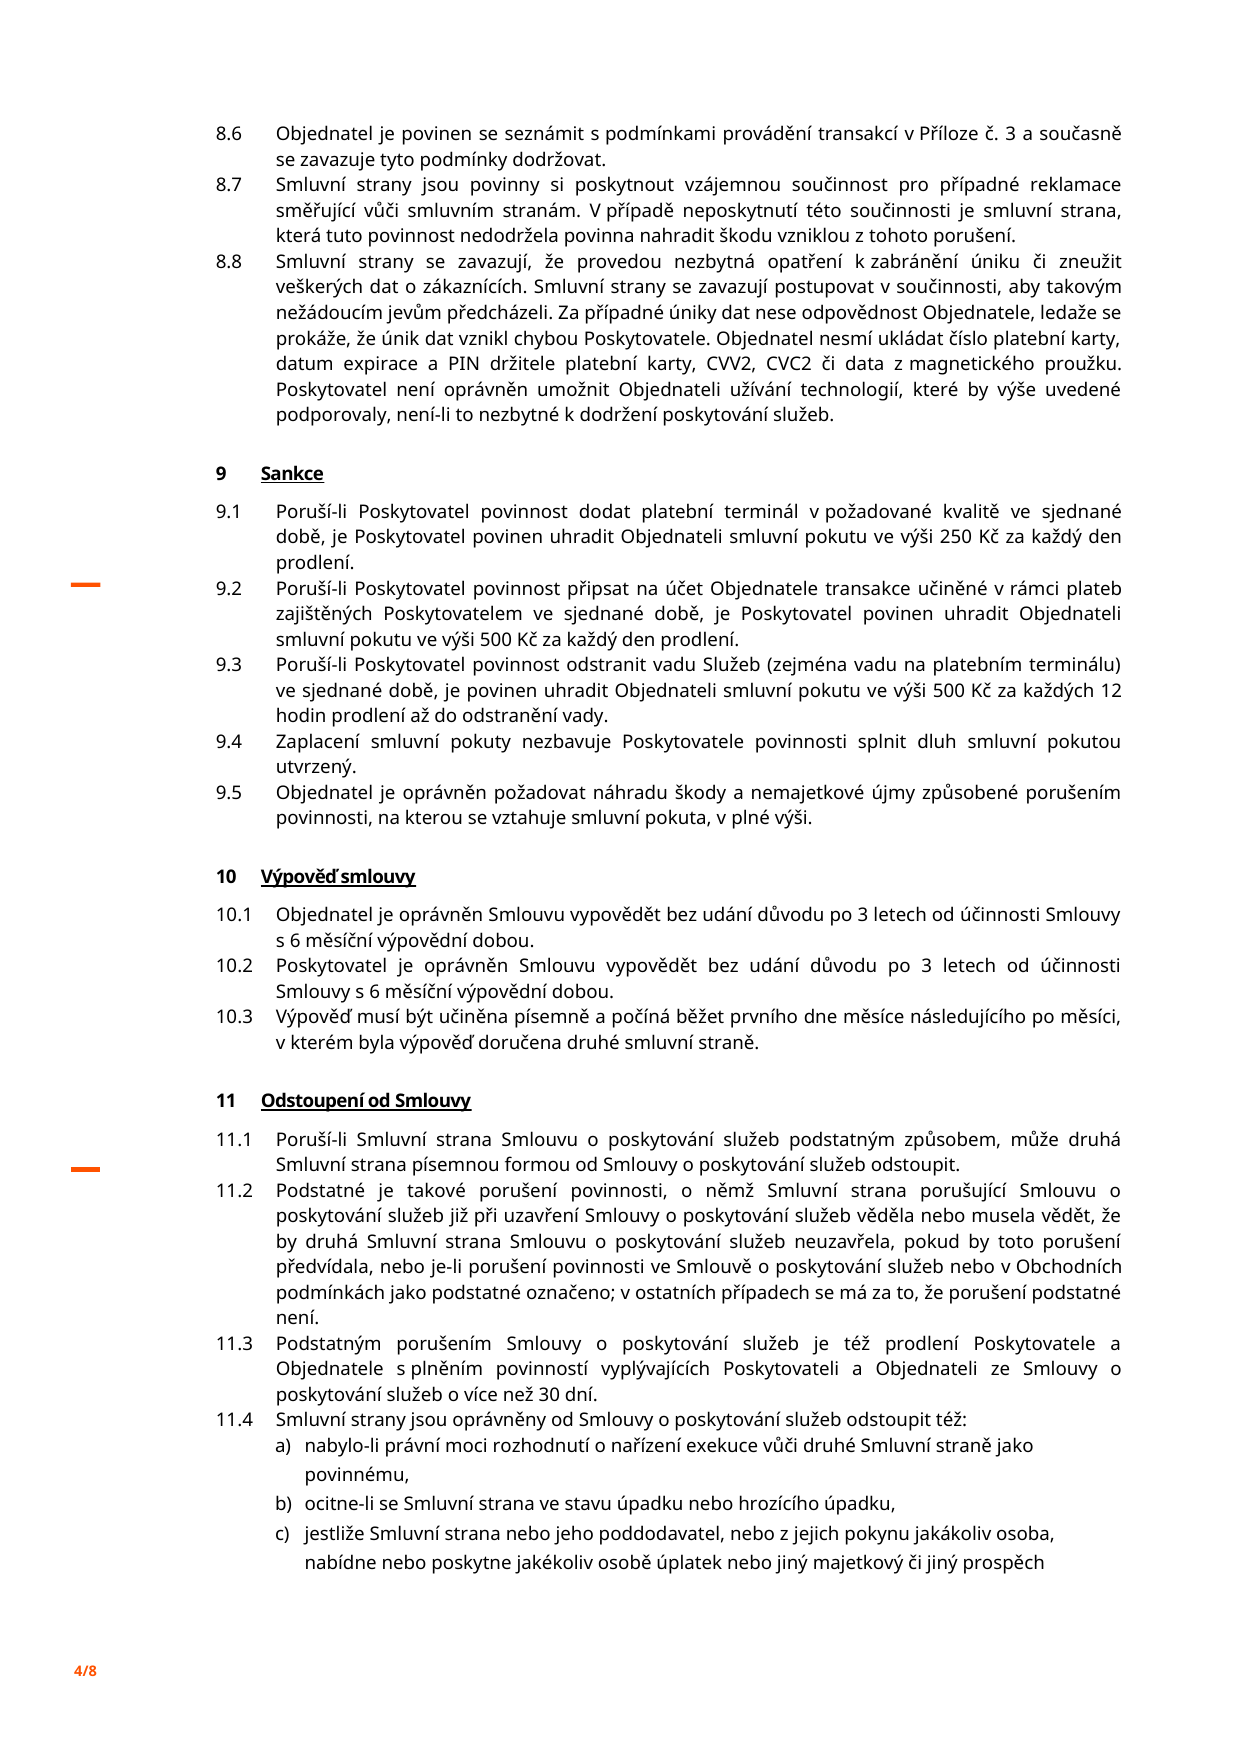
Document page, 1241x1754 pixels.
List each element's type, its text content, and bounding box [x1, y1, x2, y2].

subtitle Sankce [216, 460, 1122, 486]
subtitle Poskytovatel je oprávněn Smlouvu vypovědět bez udání důvodu po 3 letech od účinnosti Smlouvy s 6 měsíční výpovědní dobou. [216, 952, 1122, 1003]
subtitle Objednatel je oprávněn požadovat náhradu škody a nemajetkové újmy způsobené porušením povinnosti, na kterou se vztahuje smluvní pokuta, v plné výši. [216, 779, 1122, 830]
subtitle Podstatným porušením Smlouvy o poskytování služeb je též prodlení Poskytovatele a Objednatele s plněním povinností vyplývajících Poskytovateli a Objednateli ze Smlouvy o poskytování služeb o více než 30 dní. [216, 1330, 1122, 1407]
subtitle Poruší-li Poskytovatel povinnost dodat platební terminál v požadované kvalitě ve sjednané době, je Poskytovatel povinen uhradit Objednateli smluvní pokutu ve výši 250 Kč za každý den prodlení. [216, 498, 1122, 575]
subtitle Podstatné je takové porušení povinnosti, o němž Smluvní strana porušující Smlouvu o poskytování služeb již při uzavření Smlouvy o poskytování služeb věděla nebo musela vědět, že by druhá Smluvní strana Smlouvu o poskytování služeb neuzavřela, pokud by toto porušení předvídala, nebo je-li porušení povinnosti ve Smlouvě o poskytování služeb nebo v Obchodních podmínkách jako podstatné označeno; v ostatních případech se má za to, že porušení podstatné není. [216, 1177, 1122, 1330]
subtitle Odstoupení od Smlouvy [216, 1088, 1122, 1113]
subtitle Objednatel je oprávněn Smlouvu vypovědět bez udání důvodu po 3 letech od účinnosti Smlouvy s 6 měsíční výpovědní dobou. [216, 901, 1122, 952]
subtitle Smluvní strany jsou oprávněny od Smlouvy o poskytování služeb odstoupit též: [216, 1407, 1122, 1432]
subtitle Smluvní strany se zavazují, že provedou nezbytná opatření k zabránění úniku či zneužit veškerých dat o zákaznících. Smluvní strany se zavazují postupovat v součinnosti, aby takovým nežádoucím jevům předcházeli. Za případné úniky dat nese odpovědnost Objednatele, ledaže se prokáže, že únik dat vznikl chybou Poskytovatele. Objednatel nesmí ukládat číslo platební karty, datum expirace a PIN držitele platební karty, CVV2, CVC2 či data z magnetického proužku. Poskytovatel není oprávněn umožnit Objednateli užívání technologií, které by výše uvedené podporovaly, není-li to nezbytné k dodržení poskytování služeb. [216, 248, 1122, 427]
subtitle Poruší-li Poskytovatel povinnost připsat na účet Objednatele transakce učiněné v rámci plateb zajištěných Poskytovatelem ve sjednané době, je Poskytovatel povinen uhradit Objednateli smluvní pokutu ve výši 500 Kč za každý den prodlení. [216, 575, 1122, 651]
subtitle Poruší-li Poskytovatel povinnost odstranit vadu Služeb (zejména vadu na platebním terminálu) ve sjednané době, je povinen uhradit Objednateli smluvní pokutu ve výši 500 Kč za každých 12 hodin prodlení až do odstranění vady. [216, 651, 1122, 728]
subtitle Objednatel je povinen se seznámit s podmínkami provádění transakcí v Příloze č. 3 a současně se zavazuje tyto podmínky dodržovat. [216, 121, 1122, 172]
subtitle Zaplacení smluvní pokuty nezbavuje Poskytovatele povinnosti splnit dluh smluvní pokutou utvrzený. [216, 728, 1122, 779]
list nabylo-li právní moci rozhodnutí o nařízení exekuce vůči druhé Smluvní straně jako povinnému, [275, 1432, 1122, 1487]
subtitle Výpověď musí být učiněna písemně a počíná běžet prvního dne měsíce následujícího po měsíci, v kterém byla výpověď doručena druhé smluvní straně. [216, 1003, 1122, 1054]
subtitle Smluvní strany jsou povinny si poskytnout vzájemnou součinnost pro případné reklamace směřující vůči smluvním stranám. V případě neposkytnutí této součinnosti je smluvní strana, která tuto povinnost nedodržela povinna nahradit škodu vzniklou z tohoto porušení. [216, 172, 1122, 248]
list ocitne-li se Smluvní strana ve stavu úpadku nebo hrozícího úpadku, [275, 1491, 1122, 1516]
subtitle Poruší-li Smluvní strana Smlouvu o poskytování služeb podstatným způsobem, může druhá Smluvní strana písemnou formou od Smlouvy o poskytování služeb odstoupit. [216, 1126, 1122, 1177]
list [275, 1520, 1122, 1575]
subtitle Výpověď smlouvy [216, 863, 1122, 889]
